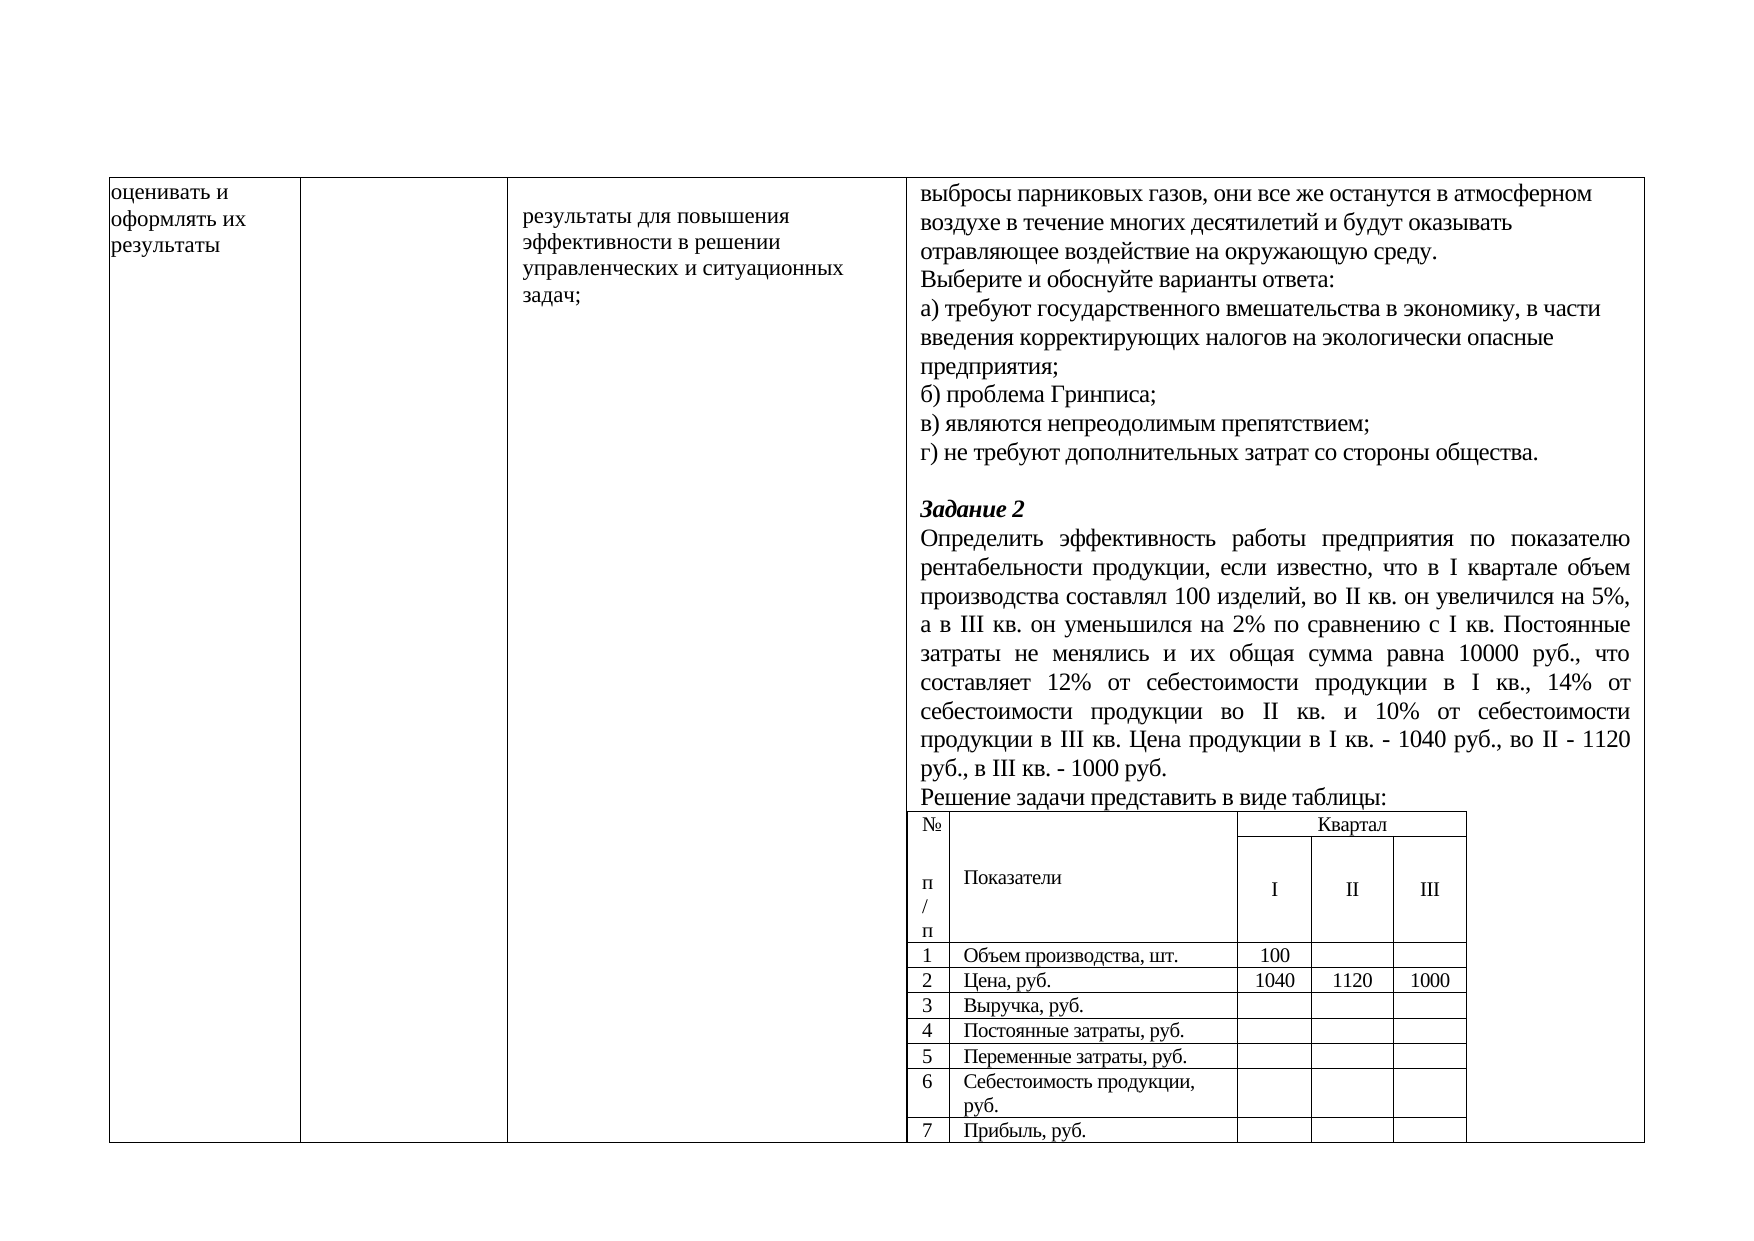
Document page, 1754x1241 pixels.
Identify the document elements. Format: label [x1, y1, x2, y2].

table_cell [301, 178, 507, 1142]
table_cell [907, 178, 1644, 1142]
table_cell [508, 178, 906, 1142]
table_cell [110, 178, 300, 1142]
